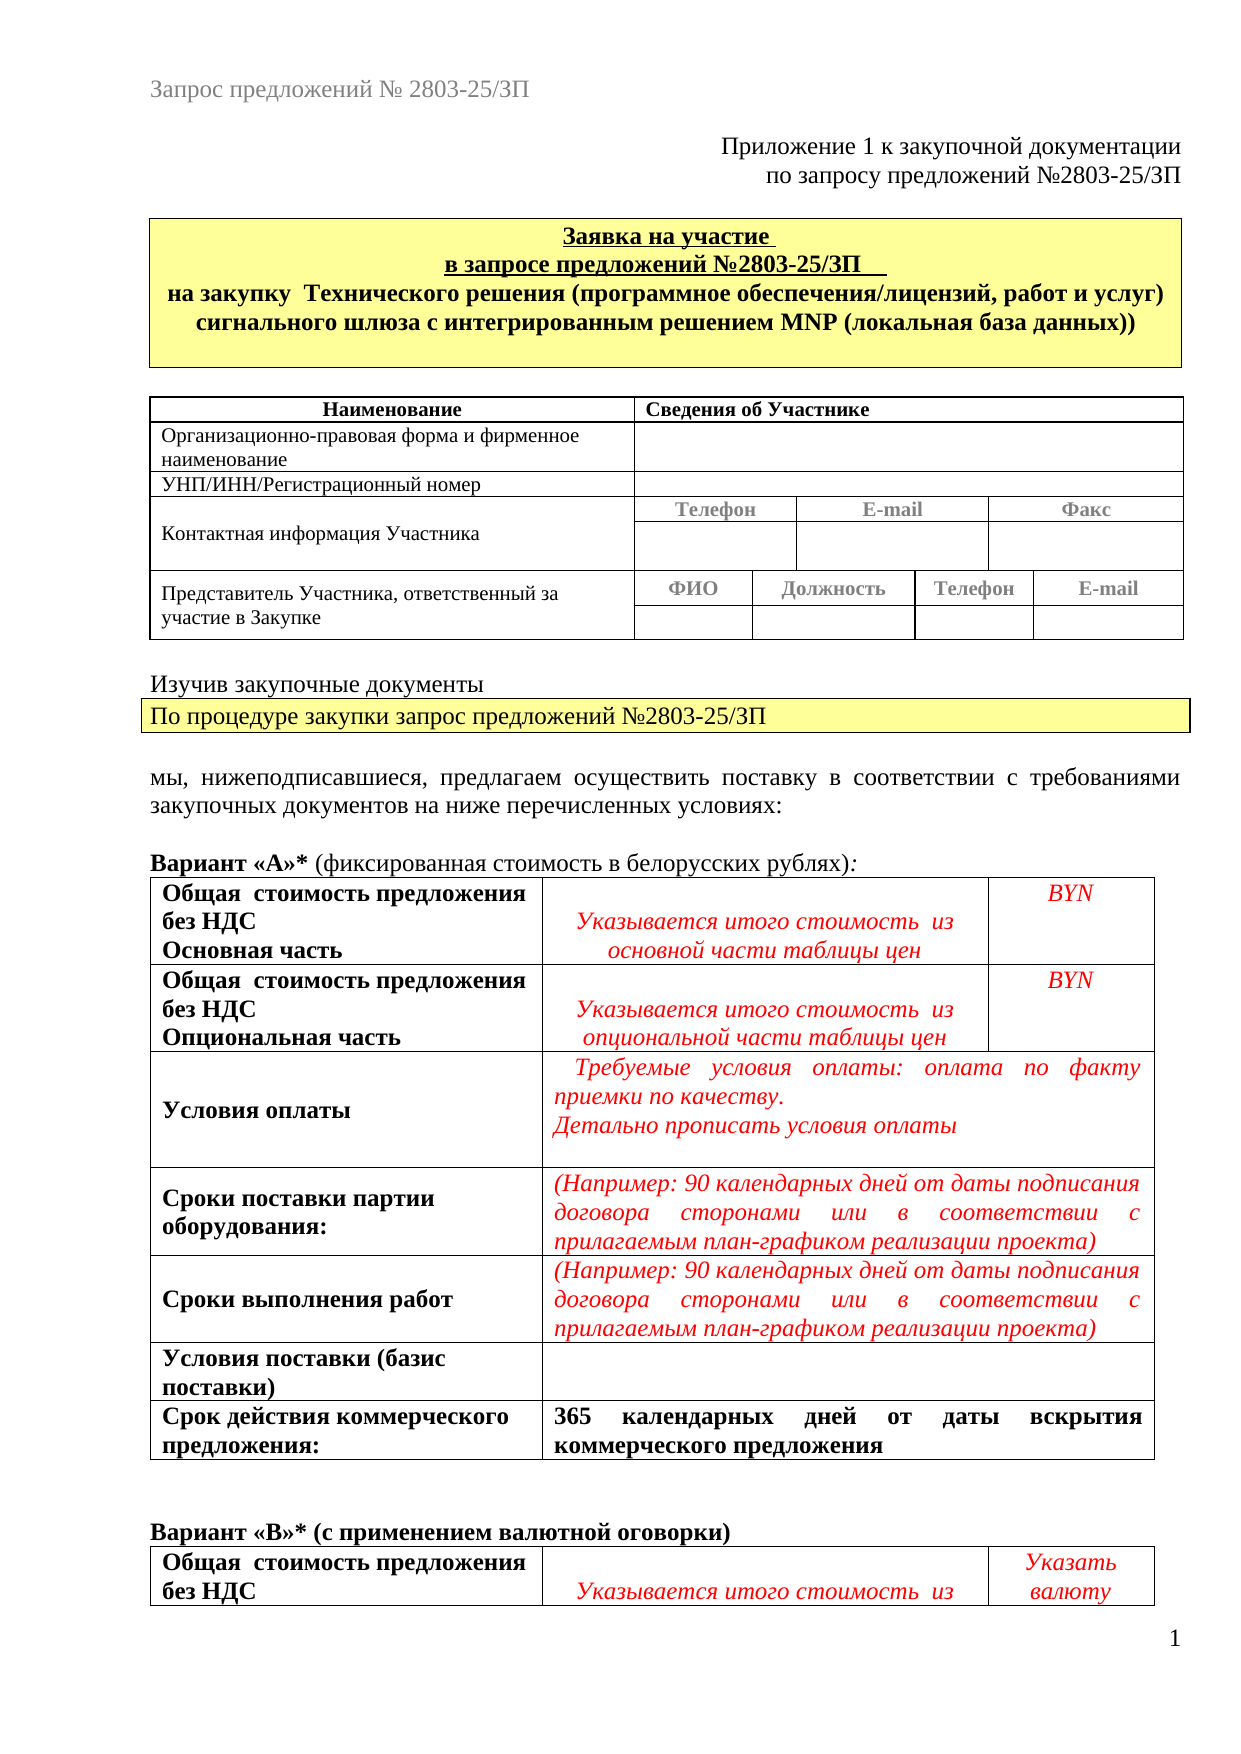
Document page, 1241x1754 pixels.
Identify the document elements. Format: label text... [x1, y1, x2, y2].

table_cell Указывается итого стоимость из опциональной части таблицы цен [543, 965, 988, 1051]
table_cell [543, 1343, 1154, 1400]
table_cell [989, 522, 1183, 570]
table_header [543, 1547, 988, 1605]
table_header Указать валюту [989, 1547, 1154, 1605]
table_cell Должность [753, 571, 914, 605]
table_cell Сроки выполнения работ [151, 1256, 542, 1342]
table_cell ФИО [635, 571, 752, 605]
table_cell (Например: 90 календарных дней от даты подписания договора сторонами или в соответствии с прилагаемым план-графиком реализации проекта) [543, 1256, 1154, 1342]
text Вариант «В»* (с применением валютной оговорки) [150, 1517, 1181, 1546]
table_cell Условия оплаты [151, 1052, 542, 1167]
table_cell 365 календарных дней от даты вскрытия коммерческого предложения [543, 1401, 1154, 1459]
text Приложение 1 к закупочной документации [637, 131, 1181, 160]
table_cell [635, 472, 1183, 496]
table_cell Телефон [916, 571, 1033, 605]
table_cell Представитель Участника, ответственный за участие в Закупке [151, 571, 634, 639]
table_header Общая стоимость предложения без НДС Основная часть [151, 878, 542, 964]
table_cell [916, 606, 1033, 639]
table_header Наименование [151, 398, 634, 421]
text По процедуре закупки запрос предложений №2803-25/ЗП [142, 699, 1189, 732]
table_cell E-mail [797, 497, 988, 521]
table_cell [635, 522, 796, 570]
table_cell УНП/ИНН/Регистрационный номер [151, 472, 634, 496]
table_cell Факс [989, 497, 1183, 521]
text Вариант «А»* (фиксированная стоимость в белорусских рублях): [150, 848, 1181, 877]
table_header BYN [989, 878, 1154, 964]
table_cell (Например: 90 календарных дней от даты подписания договора сторонами или в соответствии с прилагаемым план-графиком реализации проекта) [543, 1168, 1154, 1254]
table_header Сведения об Участнике [635, 398, 1183, 421]
table_cell [635, 423, 1183, 471]
table_cell BYN [989, 965, 1154, 1051]
table_cell Условия поставки (базис поставки) [151, 1343, 542, 1400]
table_cell Требуемые условия оплаты: оплата по факту приемки по качеству. Детально прописать условия оплаты [543, 1052, 1154, 1167]
table_cell Сроки поставки партии оборудования: [151, 1168, 542, 1254]
table_cell E-mail [1034, 571, 1183, 605]
table_cell [797, 522, 988, 570]
text мы, нижеподписавшиеся, предлагаем осуществить поставку в соответствии с требованиями закупочных документов на ниже перечисленных условиях: [150, 762, 1181, 819]
text на закупку Технического решения (программное обеспечения/лицензий, работ и услуг) сигнального шлюза с интегрированным решением MNP (локальная база данных)) [150, 278, 1181, 333]
table_cell [635, 606, 752, 639]
text Изучив закупочные документы [150, 669, 1181, 698]
table_header Указывается итого стоимость из основной части таблицы цен [543, 878, 988, 964]
table_cell Срок действия коммерческого предложения: [151, 1401, 542, 1459]
table_cell Контактная информация Участника [151, 497, 634, 570]
table_cell Организационно-правовая форма и фирменное наименование [151, 423, 634, 471]
table_cell Телефон [635, 497, 796, 521]
text по запросу предложений №2803-25/ЗП [593, 160, 1181, 189]
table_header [151, 1547, 542, 1605]
table_cell [753, 606, 914, 639]
table_cell Общая стоимость предложения без НДС Опциональная часть [151, 965, 542, 1051]
text в запросе предложений №2803-25/ЗП [150, 249, 1181, 278]
table_cell [1034, 606, 1183, 639]
text Заявка на участие [150, 219, 1181, 249]
